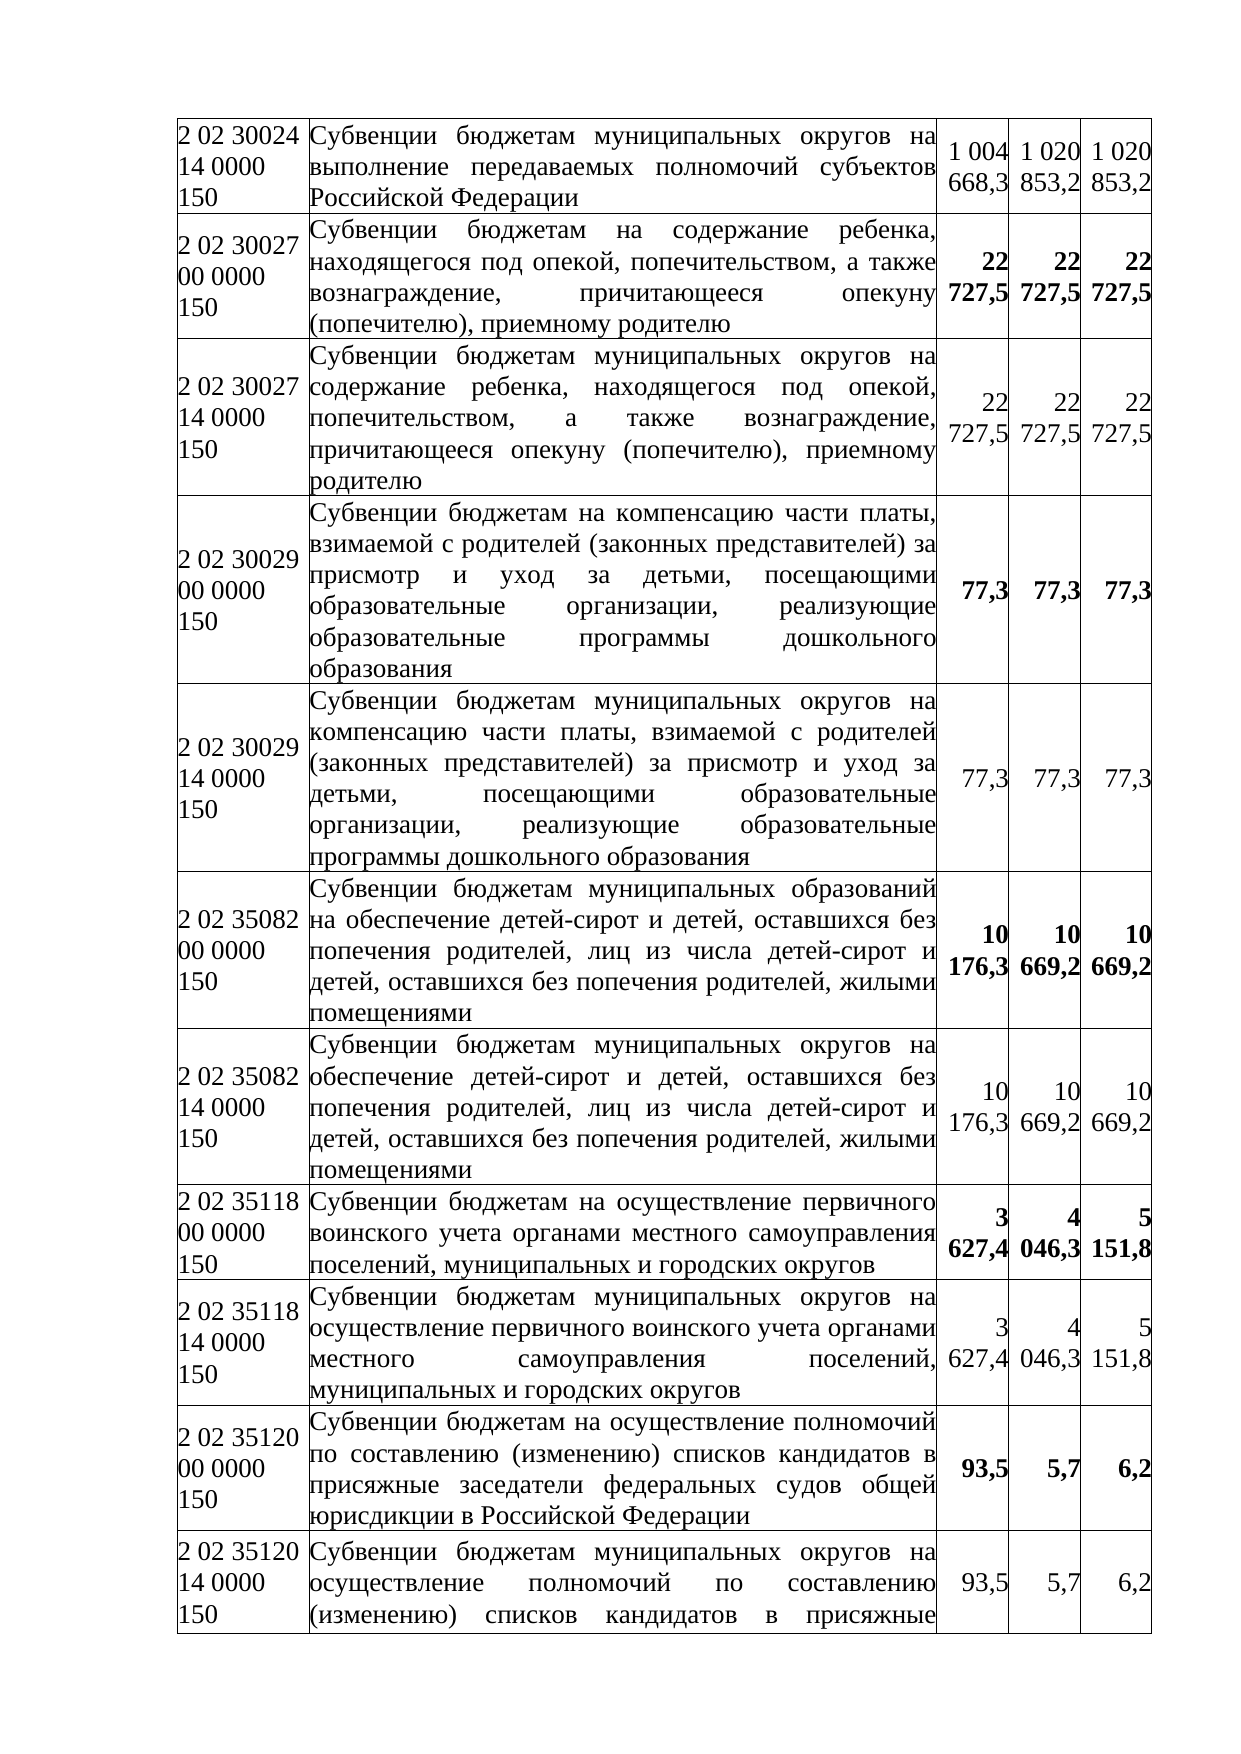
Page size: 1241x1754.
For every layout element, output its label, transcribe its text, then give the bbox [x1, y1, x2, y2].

table_cell 10 176,3 [937, 872, 1008, 1028]
table_cell 5 151,8 [1081, 1185, 1151, 1279]
table_cell 2 02 35118 00 0000 150 [178, 1185, 309, 1279]
table_cell 10 669,2 [1081, 872, 1151, 1028]
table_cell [310, 1531, 936, 1633]
table_cell Субвенции бюджетам муниципальных округов на выполнение передаваемых полномочий субъектов Российской Федерации [310, 119, 936, 213]
table_cell 2 02 30024 14 0000 150 [178, 119, 309, 213]
table_cell Субвенции бюджетам на осуществление первичного воинского учета органами местного самоуправления поселений, муниципальных и городских округов [310, 1185, 936, 1279]
table_cell 77,3 [937, 496, 1008, 683]
table_cell Субвенции бюджетам муниципальных округов на обеспечение детей-сирот и детей, оставшихся без попечения родителей, лиц из числа детей-сирот и детей, оставшихся без попечения родителей, жилыми помещениями [310, 1029, 936, 1184]
table_cell Субвенции бюджетам муниципальных округов на содержание ребенка, находящегося под опекой, попечительством, а также вознаграждение, причитающееся опекуну (попечителю), приемному родителю [310, 339, 936, 495]
table_cell 5,7 [1009, 1406, 1080, 1530]
table_cell Субвенции бюджетам на осуществление полномочий по составлению (изменению) списков кандидатов в присяжные заседатели федеральных судов общей юрисдикции в Российской Федерации [310, 1406, 936, 1530]
table_cell 4 046,3 [1009, 1280, 1080, 1404]
table_cell 77,3 [1009, 684, 1080, 871]
table_cell 77,3 [1009, 496, 1080, 683]
table_cell Субвенции бюджетам муниципальных образований на обеспечение детей-сирот и детей, оставшихся без попечения родителей, лиц из числа детей-сирот и детей, оставшихся без попечения родителей, жилыми помещениями [310, 872, 936, 1028]
table_cell 2 02 30029 14 0000 150 [178, 684, 309, 871]
table_cell 1 020 853,2 [1009, 119, 1080, 213]
table_cell 10 669,2 [1081, 1029, 1151, 1184]
table_cell 6,2 [1081, 1531, 1151, 1633]
table_cell Субвенции бюджетам на содержание ребенка, находящегося под опекой, попечительством, а также вознаграждение, причитающееся опекуну (попечителю), приемному родителю [310, 214, 936, 338]
table_cell Субвенции бюджетам муниципальных округов на компенсацию части платы, взимаемой с родителей (законных представителей) за присмотр и уход за детьми, посещающими образовательные организации, реализующие образовательные программы дошкольного образования [310, 684, 936, 871]
table_cell 10 669,2 [1009, 872, 1080, 1028]
table_cell 77,3 [937, 684, 1008, 871]
table_cell 2 02 35082 00 0000 150 [178, 872, 309, 1028]
table_cell 77,3 [1081, 496, 1151, 683]
table_cell 22 727,5 [937, 214, 1008, 338]
table_cell 22 727,5 [1081, 339, 1151, 495]
table_cell 77,3 [1081, 684, 1151, 871]
table_cell 2 02 35120 00 0000 150 [178, 1406, 309, 1530]
table_cell 22 727,5 [1009, 339, 1080, 495]
table_cell 1 020 853,2 [1081, 119, 1151, 213]
table_cell 2 02 35082 14 0000 150 [178, 1029, 309, 1184]
table_cell 1 004 668,3 [937, 119, 1008, 213]
table_cell 6,2 [1081, 1406, 1151, 1530]
table_cell 3 627,4 [937, 1280, 1008, 1404]
table_cell 2 02 30029 00 0000 150 [178, 496, 309, 683]
table_cell 4 046,3 [1009, 1185, 1080, 1279]
table_cell 2 02 30027 00 0000 150 [178, 214, 309, 338]
table_cell Субвенции бюджетам на компенсацию части платы, взимаемой с родителей (законных представителей) за присмотр и уход за детьми, посещающими образовательные организации, реализующие образовательные программы дошкольного образования [310, 496, 936, 683]
table_cell 93,5 [937, 1531, 1008, 1633]
table_cell 5,7 [1009, 1531, 1080, 1633]
table_cell 10 669,2 [1009, 1029, 1080, 1184]
table_cell 22 727,5 [1009, 214, 1080, 338]
table_cell 2 02 30027 14 0000 150 [178, 339, 309, 495]
table_cell 5 151,8 [1081, 1280, 1151, 1404]
table_cell 93,5 [937, 1406, 1008, 1530]
table_cell 22 727,5 [937, 339, 1008, 495]
table_cell 3 627,4 [937, 1185, 1008, 1279]
table_cell 2 02 35118 14 0000 150 [178, 1280, 309, 1404]
table_cell 10 176,3 [937, 1029, 1008, 1184]
table_cell Субвенции бюджетам муниципальных округов на осуществление первичного воинского учета органами местного самоуправления поселений, муниципальных и городских округов [310, 1280, 936, 1404]
table_cell 22 727,5 [1081, 214, 1151, 338]
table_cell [178, 1531, 309, 1633]
